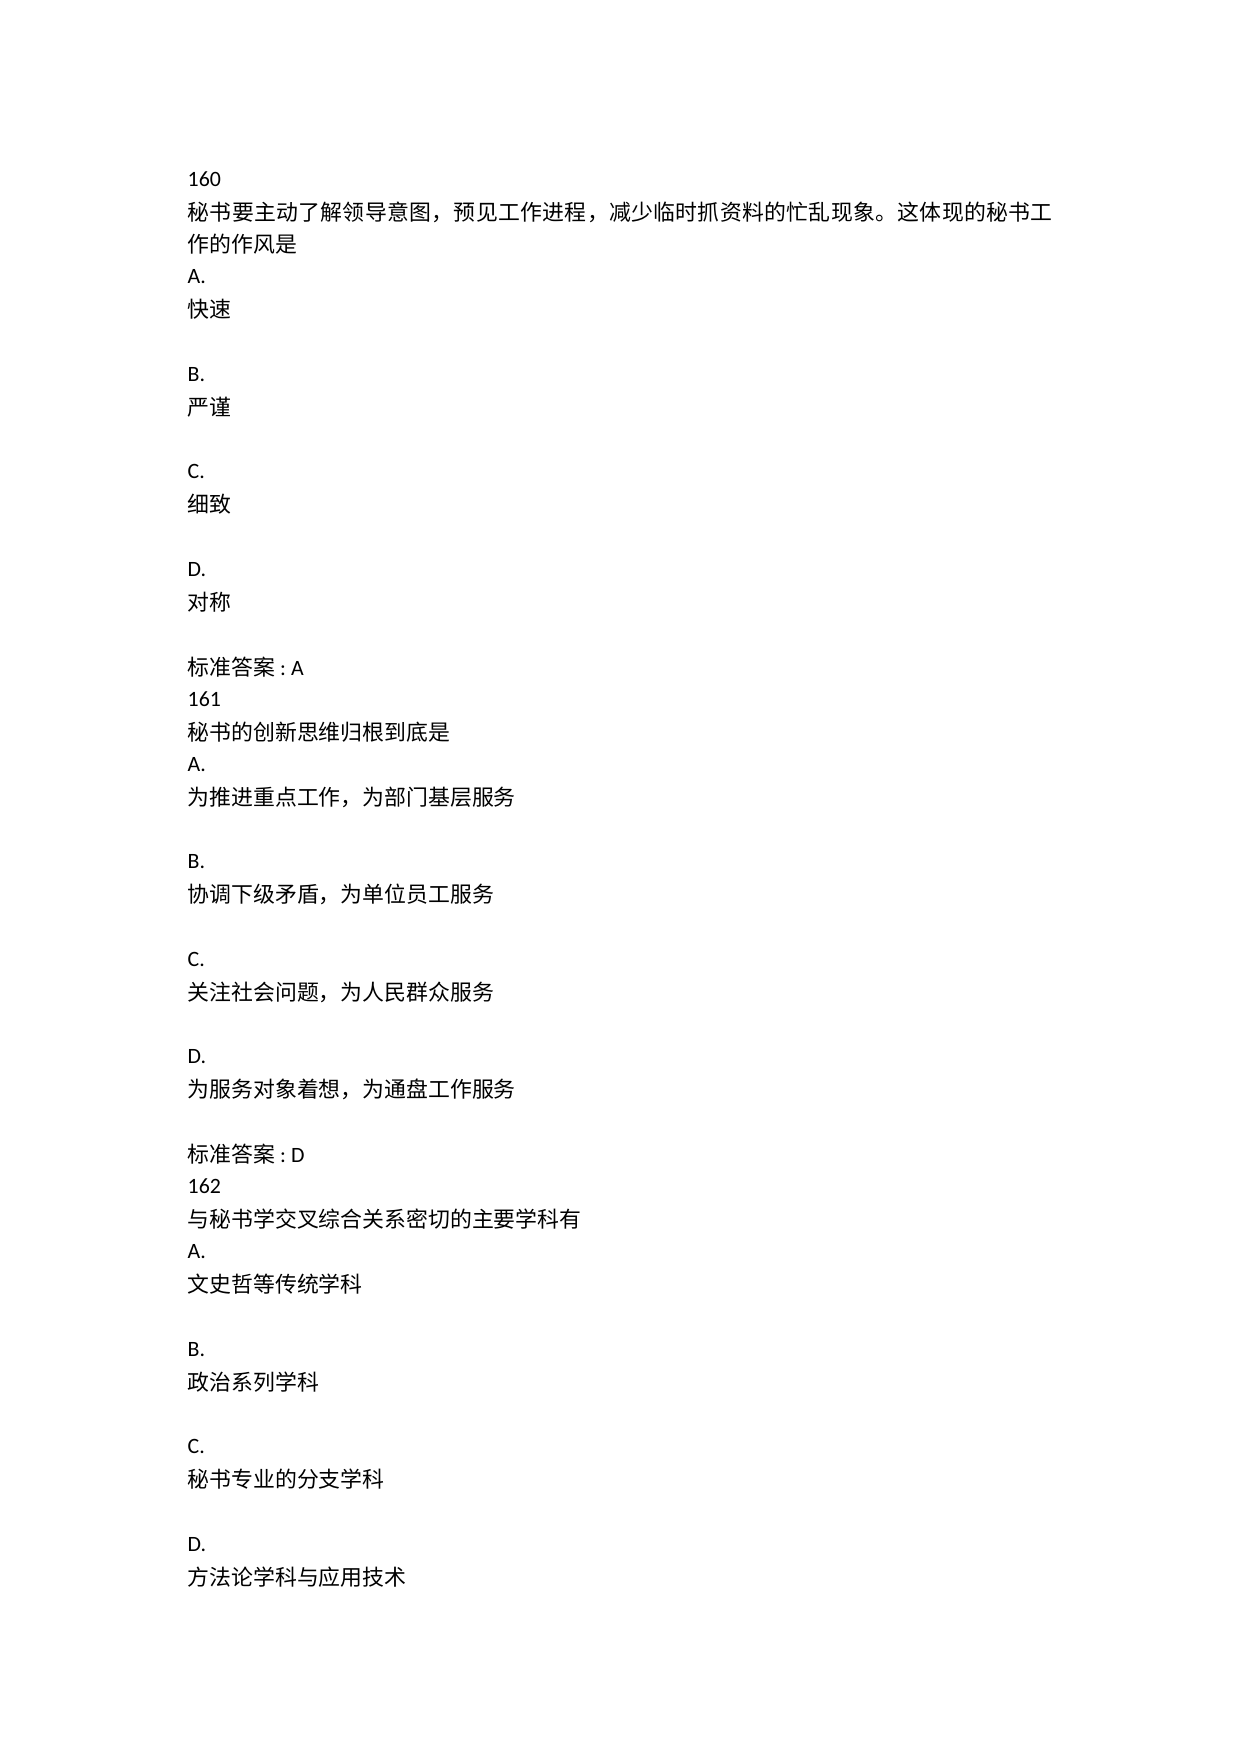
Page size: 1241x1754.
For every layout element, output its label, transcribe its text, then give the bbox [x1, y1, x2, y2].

text 对称 [187, 584, 1053, 617]
text 为服务对象着想，为通盘工作服务 [187, 1072, 1053, 1104]
text 快速 [187, 292, 1053, 324]
text D. [187, 552, 1053, 584]
text 标准答案 : A [187, 649, 1053, 682]
text D. [187, 1527, 1053, 1559]
text 秘书要主动了解领导意图，预见工作进程，减少临时抓资料的忙乱现象。这体现的秘书工作的作风是 [187, 194, 1053, 259]
text 方法论学科与应用技术 [187, 1559, 1053, 1592]
text 160 [187, 162, 1053, 194]
text A. [187, 747, 1053, 779]
text 严谨 [187, 389, 1053, 422]
text 协调下级矛盾，为单位员工服务 [187, 877, 1053, 909]
text 为推进重点工作，为部门基层服务 [187, 779, 1053, 812]
text 政治系列学科 [187, 1364, 1053, 1397]
text B. [187, 1332, 1053, 1364]
text A. [187, 259, 1053, 292]
text D. [187, 1039, 1053, 1072]
text A. [187, 1234, 1053, 1267]
text 与秘书学交叉综合关系密切的主要学科有 [187, 1202, 1053, 1234]
text 161 [187, 682, 1053, 714]
text 秘书专业的分支学科 [187, 1462, 1053, 1494]
text C. [187, 454, 1053, 487]
text 关注社会问题，为人民群众服务 [187, 974, 1053, 1007]
text C. [187, 1429, 1053, 1462]
text C. [187, 942, 1053, 974]
text B. [187, 357, 1053, 389]
text B. [187, 844, 1053, 877]
text 秘书的创新思维归根到底是 [187, 714, 1053, 747]
text 细致 [187, 487, 1053, 519]
text 162 [187, 1169, 1053, 1202]
text 标准答案 : D [187, 1137, 1053, 1169]
text 文史哲等传统学科 [187, 1267, 1053, 1299]
